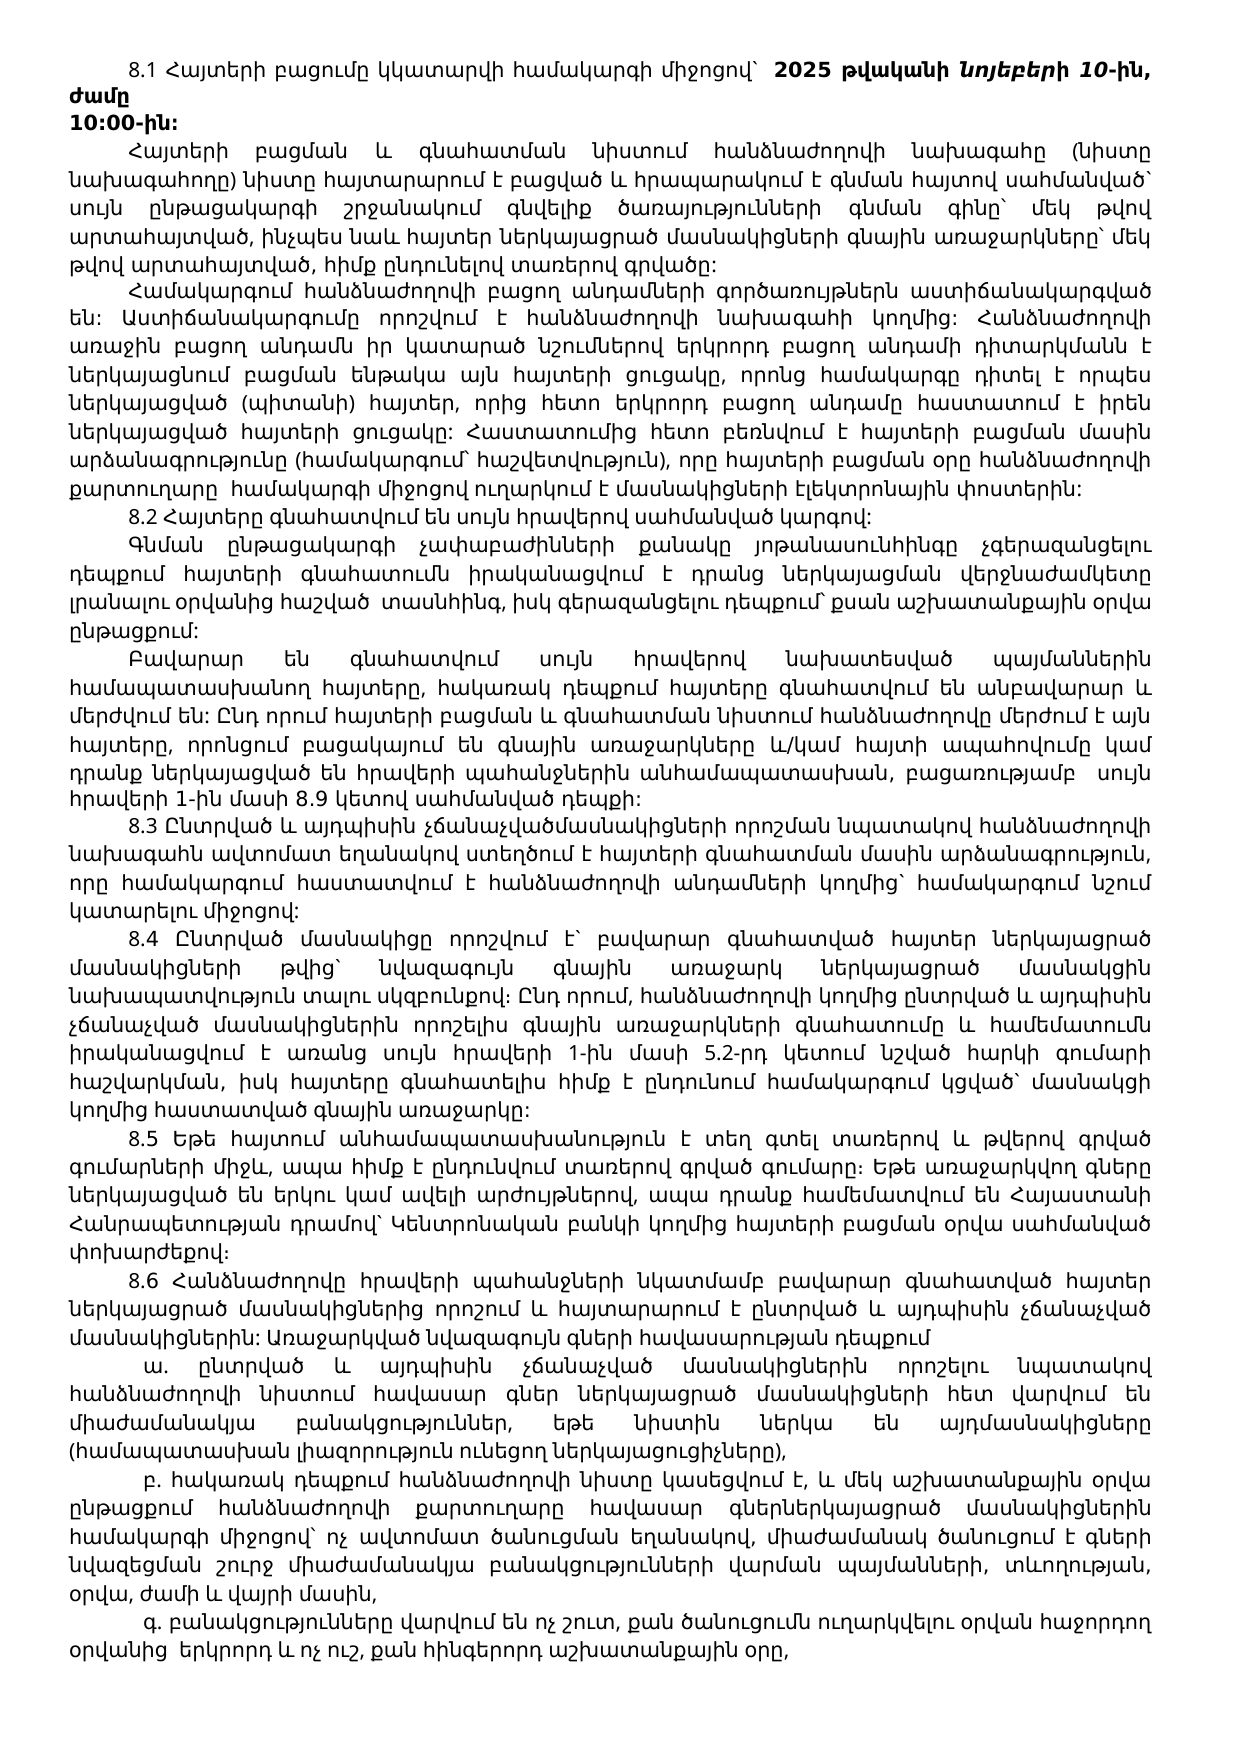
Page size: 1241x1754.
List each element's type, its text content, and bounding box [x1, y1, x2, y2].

text ա. ընտրված և այդպիսին չճանաչված մասնակիցներին որոշելու նպատակով հանձնաժողովի նիստում հավասար գներ ներկայացրած մասնակիցների հետ վարվում են միաժամանակյա բանակցություններ, եթե նիստին ներկա են այդմասնակիցները (համապատասխան լիազորություն ունեցող ներկայացուցիչները), [69, 1351, 1152, 1465]
text 8.2 Հայտերը գնահատվում են սույն հրավերով սահմանված կարգով: [69, 502, 1152, 531]
text գ. բանակցությունները վարվում են ոչ շուտ, քան ծանուցումն ուղարկվելու օրվան հաջորդող օրվանից երկրորդ և ոչ ուշ, քան հինգերորդ աշխատանքային օրը, [69, 1607, 1152, 1664]
text Գնման ընթացակարգի չափաբաժինների քանակը յոթանասունհինգը չգերազանցելու դեպքում հայտերի գնահատումն իրականացվում է դրանց ներկայացման վերջնաժամկետը լրանալու օրվանից հաշված տասնհինգ, իսկ գերազանցելու դեպքում՝ քսան աշխատանքային օրվա ընթացքում: [69, 531, 1152, 644]
text Համակարգում հանձնաժողովի բացող անդամների գործառույթներն աստիճանակարգված են: Աստիճանակարգումը որոշվում է հանձնաժողովի նախագահի կողմից: Հանձնաժողովի առաջին բացող անդամն իր կատարած նշումներով երկրորդ բացող անդամի դիտարկմանն է ներկայացնում բացման ենթակա այն հայտերի ցուցակը, որոնց համակարգը դիտել է որպես ներկայացված (պիտանի) հայտեր, որից հետո երկրորդ բացող անդամը հաստատում է իրեն ներկայացված հայտերի ցուցակը: Հաստատումից հետո բեռնվում է հայտերի բացման մասին արձանագրությունը (համակարգում՝ հաշվետվություն), որը հայտերի բացման օրը հանձնաժողովի քարտուղարը համակարգի միջոցով ուղարկում է մասնակիցների էլեկտրոնային փոստերին: [69, 279, 1152, 502]
text բ. հակառակ դեպքում հանձնաժողովի նիստը կասեցվում է, և մեկ աշխատանքային օրվա ընթացքում հանձնաժողովի քարտուղարը հավասար գներներկայացրած մասնակիցներին համակարգի միջոցով՝ ոչ ավտոմատ ծանուցման եղանակով, միաժամանակ ծանուցում է գների նվազեցման շուրջ միաժամանակյա բանակցությունների վարման պայմանների, տևողության, օրվա, ժամի և վայրի մասին, [69, 1465, 1152, 1607]
text 8.5 Եթե հայտում անհամապատասխանություն է տեղ գտել տառերով և թվերով գրված գումարների միջև, ապա հիմք է ընդունվում տառերով գրված գումարը։ Եթե առաջարկվող գները ներկայացված են երկու կամ ավելի արժույթներով, ապա դրանք համեմատվում են Հայաստանի Հանրապետության դրամով` Կենտրոնական բանկի կողմից հայտերի բացման օրվա սահմանված փոխարժեքով։ [69, 1124, 1152, 1266]
text 8.4 Ընտրված մասնակիցը որոշվում է` բավարար գնահատված հայտեր ներկայացրած մասնակիցների թվից` նվազագույն գնային առաջարկ ներկայացրած մասնակցին նախապատվություն տալու սկզբունքով։ Ընդ որում, հանձնաժողովի կողմից ընտրված և այդպիսին չճանաչված մասնակիցներին որոշելիս գնային առաջարկների գնահատումը և համեմատումն իրականացվում է առանց սույն հրավերի 1-ին մասի 5.2-րդ կետում նշված հարկի գումարի հաշվարկման, իսկ հայտերը գնահատելիս հիմք է ընդունում համակարգում կցված` մասնակցի կողմից հաստատված գնային առաջարկը: [69, 924, 1152, 1124]
text Բավարար են գնահատվում սույն հրավերով նախատեսված պայմաններին համապատասխանող հայտերը, հակառակ դեպքում հայտերը գնահատվում են անբավարար և մերժվում են: Ընդ որում հայտերի բացման և գնահատման նիստում հանձնաժողովը մերժում է այն հայտերը, որոնցում բացակայում են գնային առաջարկները և/կամ հայտի ապահովումը կամ դրանք ներկայացված են հրավերի պահանջներին անհամապատասխան, բացառությամբ սույն հրավերի 1-ին մասի 8.9 կետով սահմանված դեպքի: [69, 644, 1152, 811]
text 8.1 Հայտերի բացումը կկատարվի համակարգի միջոցով` 2025 թվականի նոյեբերի 10-ին, ժամը 10:00-ին։ [69, 56, 1152, 137]
text Հայտերի բացման և գնահատման նիստում հանձնաժողովի նախագահը (նիստը նախագահողը) նիստը հայտարարում է բացված և հրապարակում է գնման հայտով սահմանված` սույն ընթացակարգի շրջանակում գնվելիք ծառայությունների գնման գինը՝ մեկ թվով արտահայտված, ինչպես նաև հայտեր ներկայացրած մասնակիցների գնային առաջարկները՝ մեկ թվով արտահայտված, հիմք ընդունելով տառերով գրվածը: [69, 137, 1152, 279]
text 8.6 Հանձնաժողովը հրավերի պահանջների նկատմամբ բավարար գնահատված հայտեր ներկայացրած մասնակիցներից որոշում և հայտարարում է ընտրված և այդպիսին չճանաչված մասնակիցներին: Առաջարկված նվազագույն գների հավասարության դեպքում [69, 1266, 1152, 1351]
text 8.3 Ընտրված և այդպիսին չճանաչվածմասնակիցների որոշման նպատակով հանձնաժողովի նախագահն ավտոմատ եղանակով ստեղծում է հայտերի գնահատման մասին արձանագրություն, որը համակարգում հաստատվում է հանձնաժողովի անդամների կողմից` համակարգում նշում կատարելու միջոցով: [69, 811, 1152, 924]
